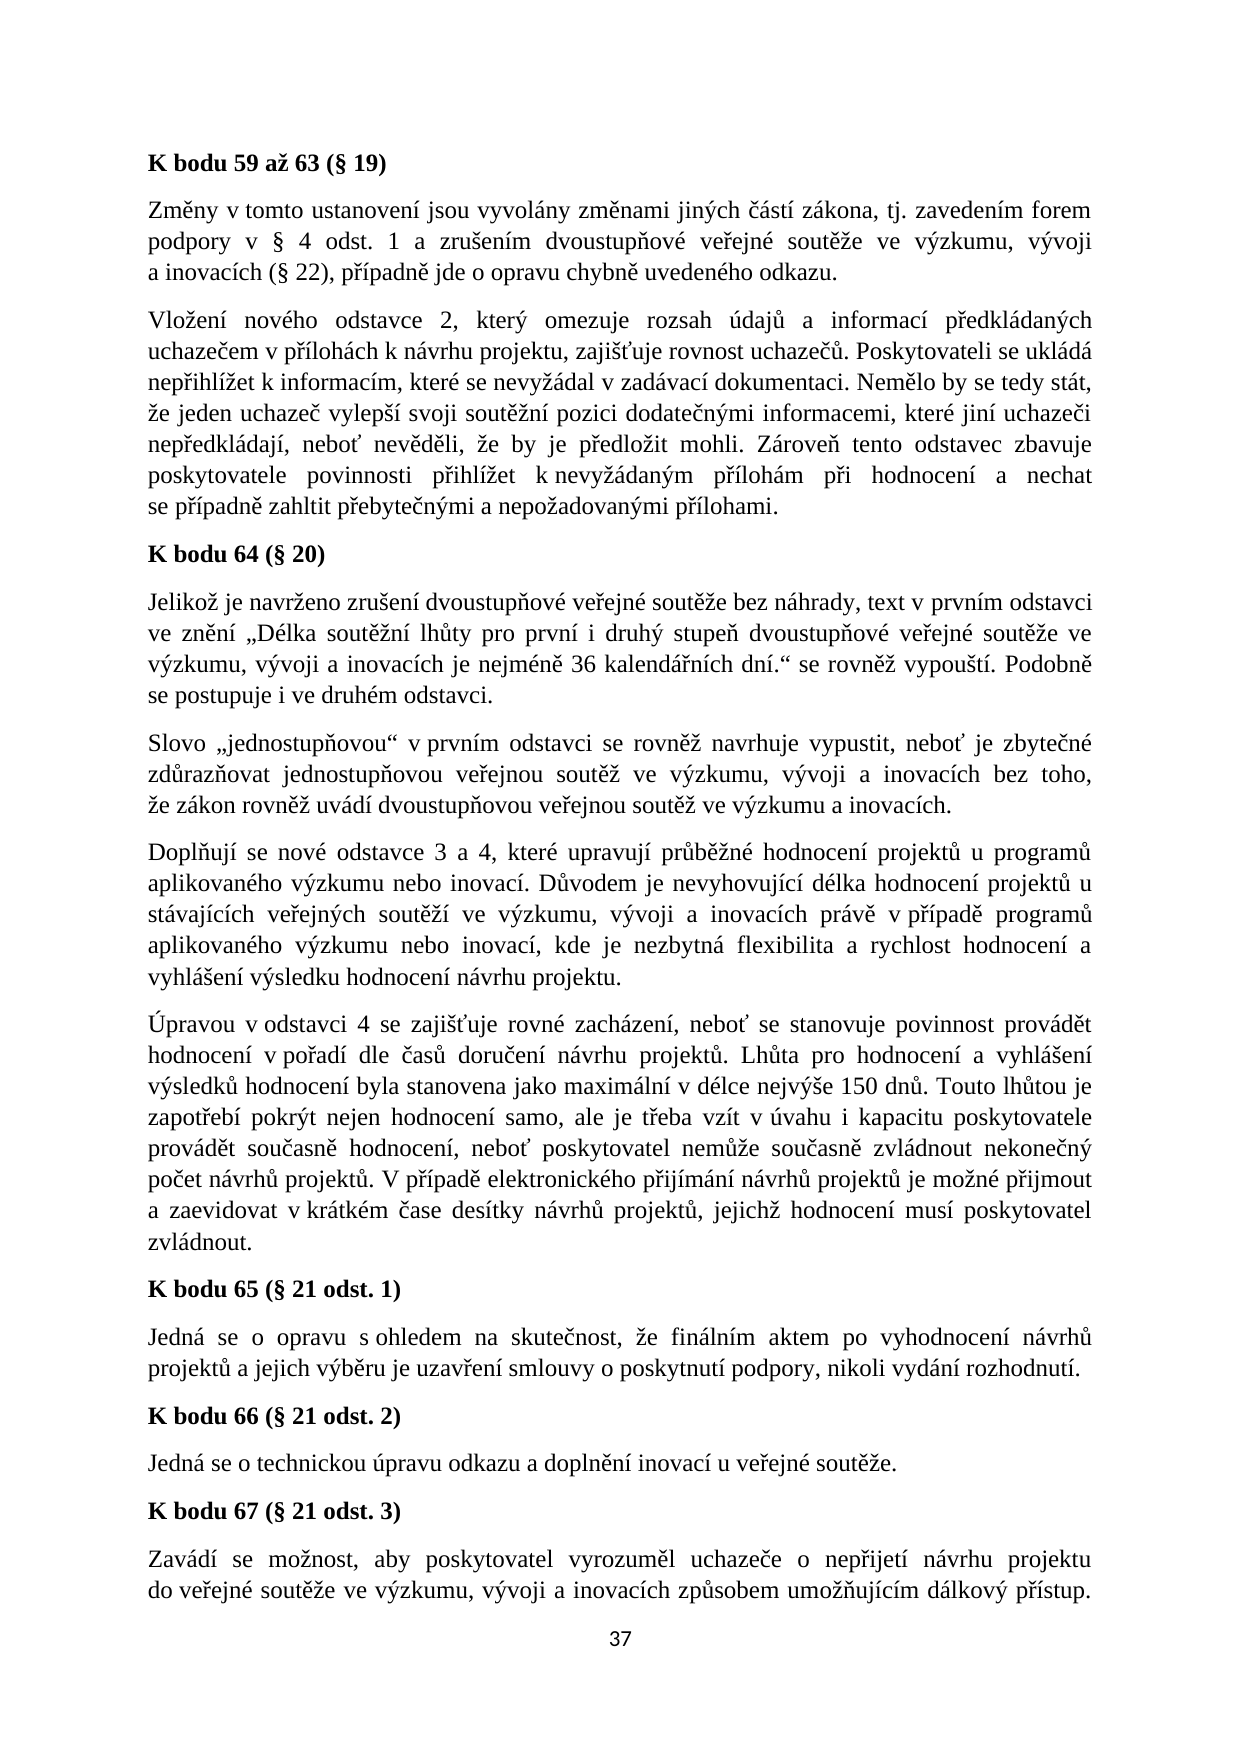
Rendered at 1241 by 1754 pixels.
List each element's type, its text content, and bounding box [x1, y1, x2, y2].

text Slovo „jednostupňovou“ v prvním odstavci se rovněž navrhuje vypustit, neboť je zbytečné zdůrazňovat jednostupňovou veřejnou soutěž ve výzkumu, vývoji a inovacích bez toho, že zákon rovněž uvádí dvoustupňovou veřejnou soutěž ve výzkumu a inovacích. [148, 728, 1093, 818]
text Jelikož je navrženo zrušení dvoustupňové veřejné soutěže bez náhrady, text v prvním odstavci ve znění „Délka soutěžní lhůty pro první i druhý stupeň dvoustupňové veřejné soutěže ve výzkumu, vývoji a inovacích je nejméně 36 kalendářních dní.“ se rovněž vypouští. Podobně se postupuje i ve druhém odstavci. [148, 587, 1093, 709]
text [148, 1544, 1093, 1604]
text K bodu 59 až 63 (§ 19) [148, 148, 1093, 176]
text K bodu 67 (§ 21 odst. 3) [148, 1496, 1093, 1525]
text Úpravou v odstavci 4 se zajišťuje rovné zacházení, neboť se stanovuje povinnost provádět hodnocení v pořadí dle časů doručení návrhu projektů. Lhůta pro hodnocení a vyhlášení výsledků hodnocení byla stanovena jako maximální v délce nejvýše 150 dnů. Touto lhůtou je zapotřebí pokrýt nejen hodnocení samo, ale je třeba vzít v úvahu i kapacitu poskytovatele provádět současně hodnocení, neboť poskytovatel nemůže současně zvládnout nekonečný počet návrhů projektů. V případě elektronického přijímání návrhů projektů je možné přijmout a zaevidovat v krátkém čase desítky návrhů projektů, jejichž hodnocení musí poskytovatel zvládnout. [148, 1009, 1093, 1255]
text K bodu 64 (§ 20) [148, 539, 1093, 568]
text Vložení nového odstavce 2, který omezuje rozsah údajů a informací předkládaných uchazečem v přílohách k návrhu projektu, zajišťuje rovnost uchazečů. Poskytovateli se ukládá nepřihlížet k informacím, které se nevyžádal v zadávací dokumentaci. Nemělo by se tedy stát, že jeden uchazeč vylepší svoji soutěžní pozici dodatečnými informacemi, které jiní uchazeči nepředkládají, neboť nevěděli, že by je předložit mohli. Zároveň tento odstavec zbavuje poskytovatele povinnosti přihlížet k nevyžádaným přílohám při hodnocení a nechat se případně zahltit přebytečnými a nepožadovanými přílohami. [148, 305, 1093, 520]
text Jedná se o opravu s ohledem na skutečnost, že finálním aktem po vyhodnocení návrhů projektů a jejich výběru je uzavření smlouvy o poskytnutí podpory, nikoli vydání rozhodnutí. [148, 1322, 1093, 1382]
text Jedná se o technickou úpravu odkazu a doplnění inovací u veřejné soutěže. [148, 1448, 1093, 1477]
text K bodu 66 (§ 21 odst. 2) [148, 1401, 1093, 1429]
text Doplňují se nové odstavce 3 a 4, které upravují průběžné hodnocení projektů u programů aplikovaného výzkumu nebo inovací. Důvodem je nevyhovující délka hodnocení projektů u stávajících veřejných soutěží ve výzkumu, vývoji a inovacích právě v případě programů aplikovaného výzkumu nebo inovací, kde je nezbytná flexibilita a rychlost hodnocení a vyhlášení výsledku hodnocení návrhu projektu. [148, 837, 1093, 990]
text Změny v tomto ustanovení jsou vyvolány změnami jiných částí zákona, tj. zavedením forem podpory v § 4 odst. 1 a zrušením dvoustupňové veřejné soutěže ve výzkumu, vývoji a inovacích (§ 22), případně jde o opravu chybně uvedeného odkazu. [148, 195, 1093, 286]
text K bodu 65 (§ 21 odst. 1) [148, 1274, 1093, 1303]
